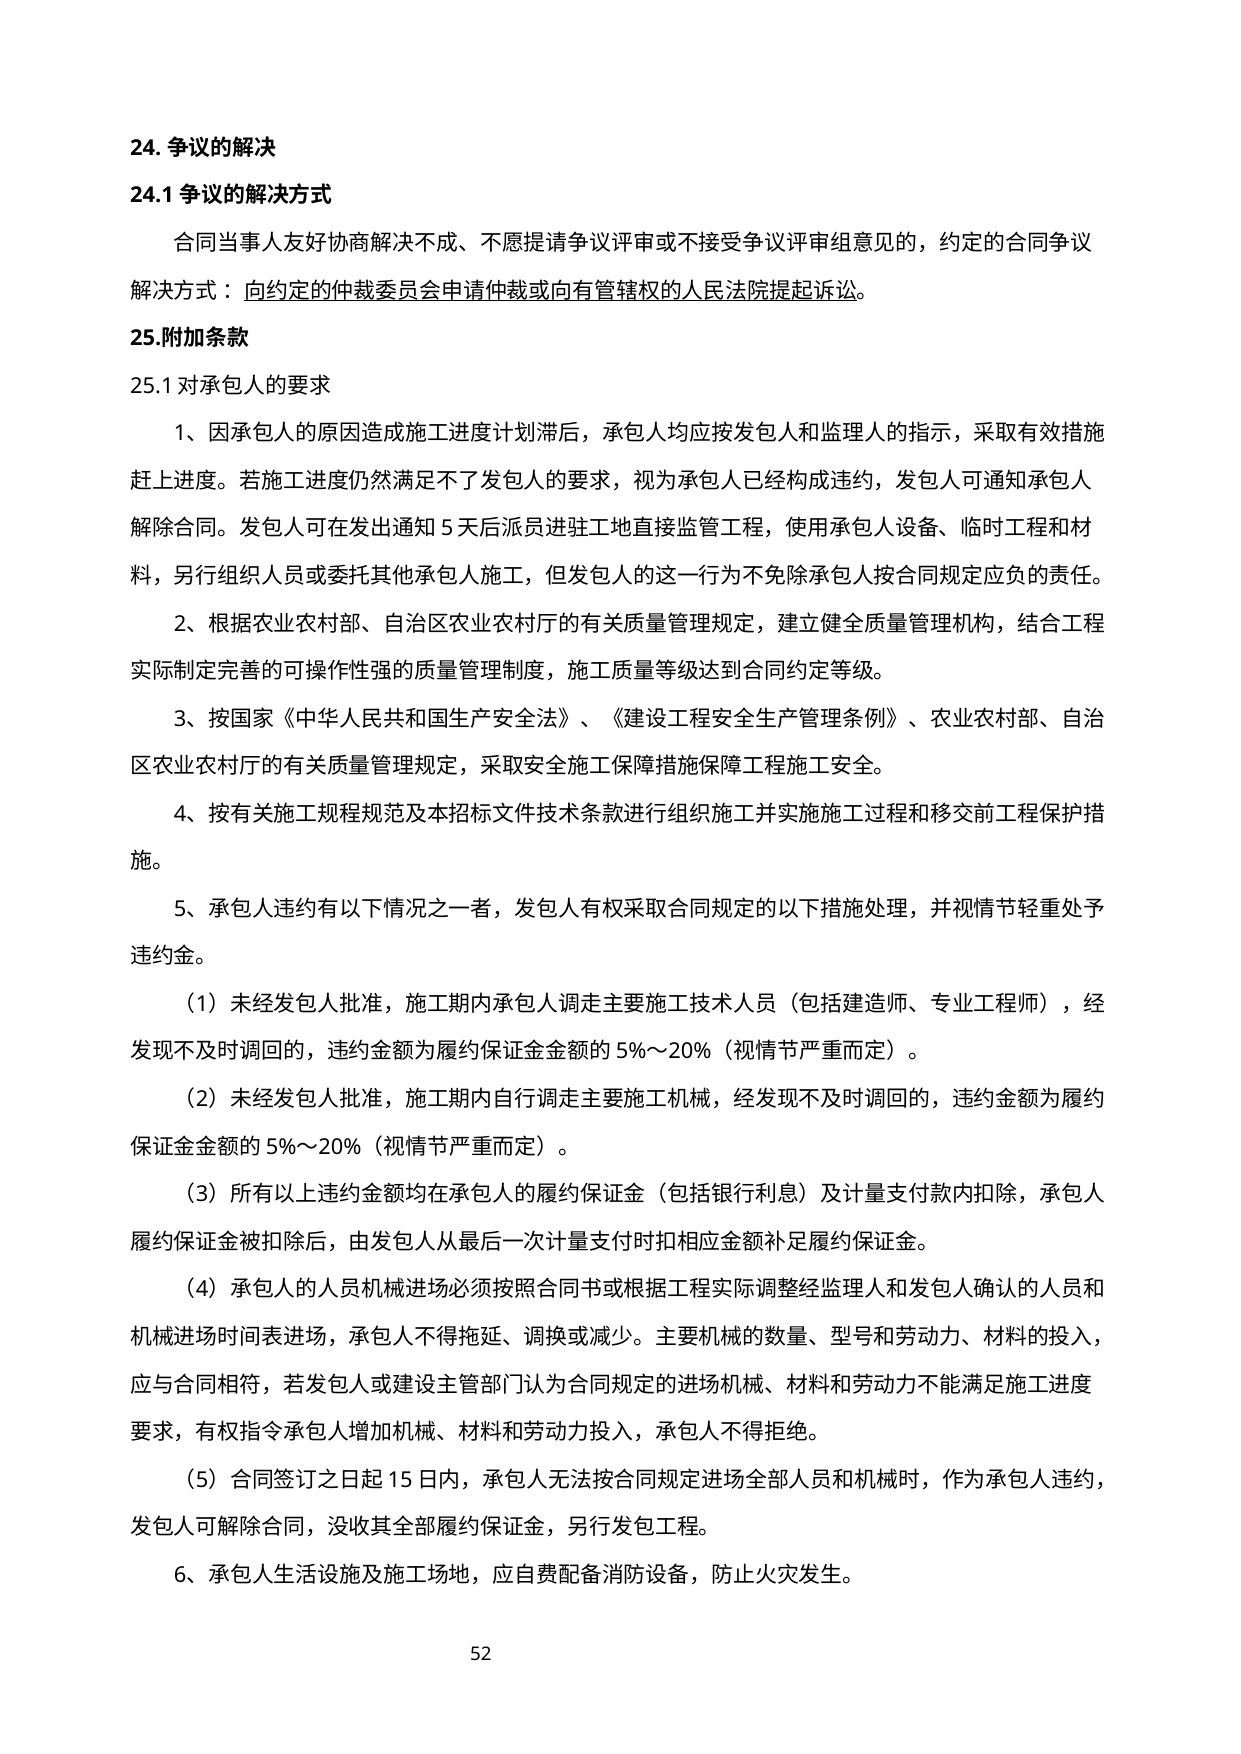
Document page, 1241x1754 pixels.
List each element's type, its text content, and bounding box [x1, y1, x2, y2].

text 1、因承包人的原因造成施工进度计划滞后，承包人均应按发包人和监理人的指示，采取有效措施赶上进度。若施工进度仍然满足不了发包人的要求，视为承包人已经构成违约，发包人可通知承包人解除合同。发包人可在发出通知5天后派员进驻工地直接监管工程，使用承包人设备、临时工程和材料，另行组织人员或委托其他承包人施工，但发包人的这一行为不免除承包人按合同规定应负的责任。 [130, 415, 1110, 590]
text 2、根据农业农村部、自治区农业农村厅的有关质量管理规定，建立健全质量管理机构，结合工程实际制定完善的可操作性强的质量管理制度，施工质量等级达到合同约定等级。 [130, 606, 1110, 685]
text 25.附加条款 [130, 320, 1110, 352]
text 5、承包人违约有以下情况之一者，发包人有权采取合同规定的以下措施处理，并视情节轻重处予违约金。 [130, 891, 1110, 970]
text 24.1 争议的解决方式 [130, 177, 1110, 209]
text （4）承包人的人员机械进场必须按照合同书或根据工程实际调整经监理人和发包人确认的人员和机械进场时间表进场，承包人不得拖延、调换或减少。主要机械的数量、型号和劳动力、材料的投入，应与合同相符，若发包人或建设主管部门认为合同规定的进场机械、材料和劳动力不能满足施工进度要求，有权指令承包人增加机械、材料和劳动力投入，承包人不得拒绝。 [130, 1271, 1110, 1446]
text 合同当事人友好协商解决不成、不愿提请争议评审或不接受争议评审组意见的，约定的合同争议解决方式 ：向约定的仲裁委员会申请仲裁或向有管辖权的人民法院提起诉讼。 [130, 225, 1110, 304]
text 25.1对承包人的要求 [130, 368, 1110, 399]
text （3）所有以上违约金额均在承包人的履约保证金（包括银行利息）及计量支付款内扣除，承包人履约保证金被扣除后，由发包人从最后一次计量支付时扣相应金额补足履约保证金。 [130, 1176, 1110, 1256]
text （5）合同签订之日起15日内，承包人无法按合同规定进场全部人员和机械时，作为承包人违约，发包人可解除合同，没收其全部履约保证金，另行发包工程。 [130, 1462, 1110, 1541]
text 6、承包人生活设施及施工场地，应自费配备消防设备，防止火灾发生。 [130, 1557, 1110, 1588]
text （2）未经发包人批准，施工期内自行调走主要施工机械，经发现不及时调回的，违约金额为履约保证金金额的5%～20%（视情节严重而定）。 [130, 1081, 1110, 1161]
text （1）未经发包人批准，施工期内承包人调走主要施工技术人员（包括建造师、专业工程师），经发现不及时调回的，违约金额为履约保证金金额的5%～20%（视情节严重而定）。 [130, 986, 1110, 1065]
text 24. 争议的解决 [130, 130, 1110, 162]
text 4、按有关施工规程规范及本招标文件技术条款进行组织施工并实施施工过程和移交前工程保护措施。 [130, 796, 1110, 875]
text 3、按国家《中华人民共和国生产安全法》、《建设工程安全生产管理条例》、农业农村部、自治区农业农村厅的有关质量管理规定，采取安全施工保障措施保障工程施工安全。 [130, 701, 1110, 780]
